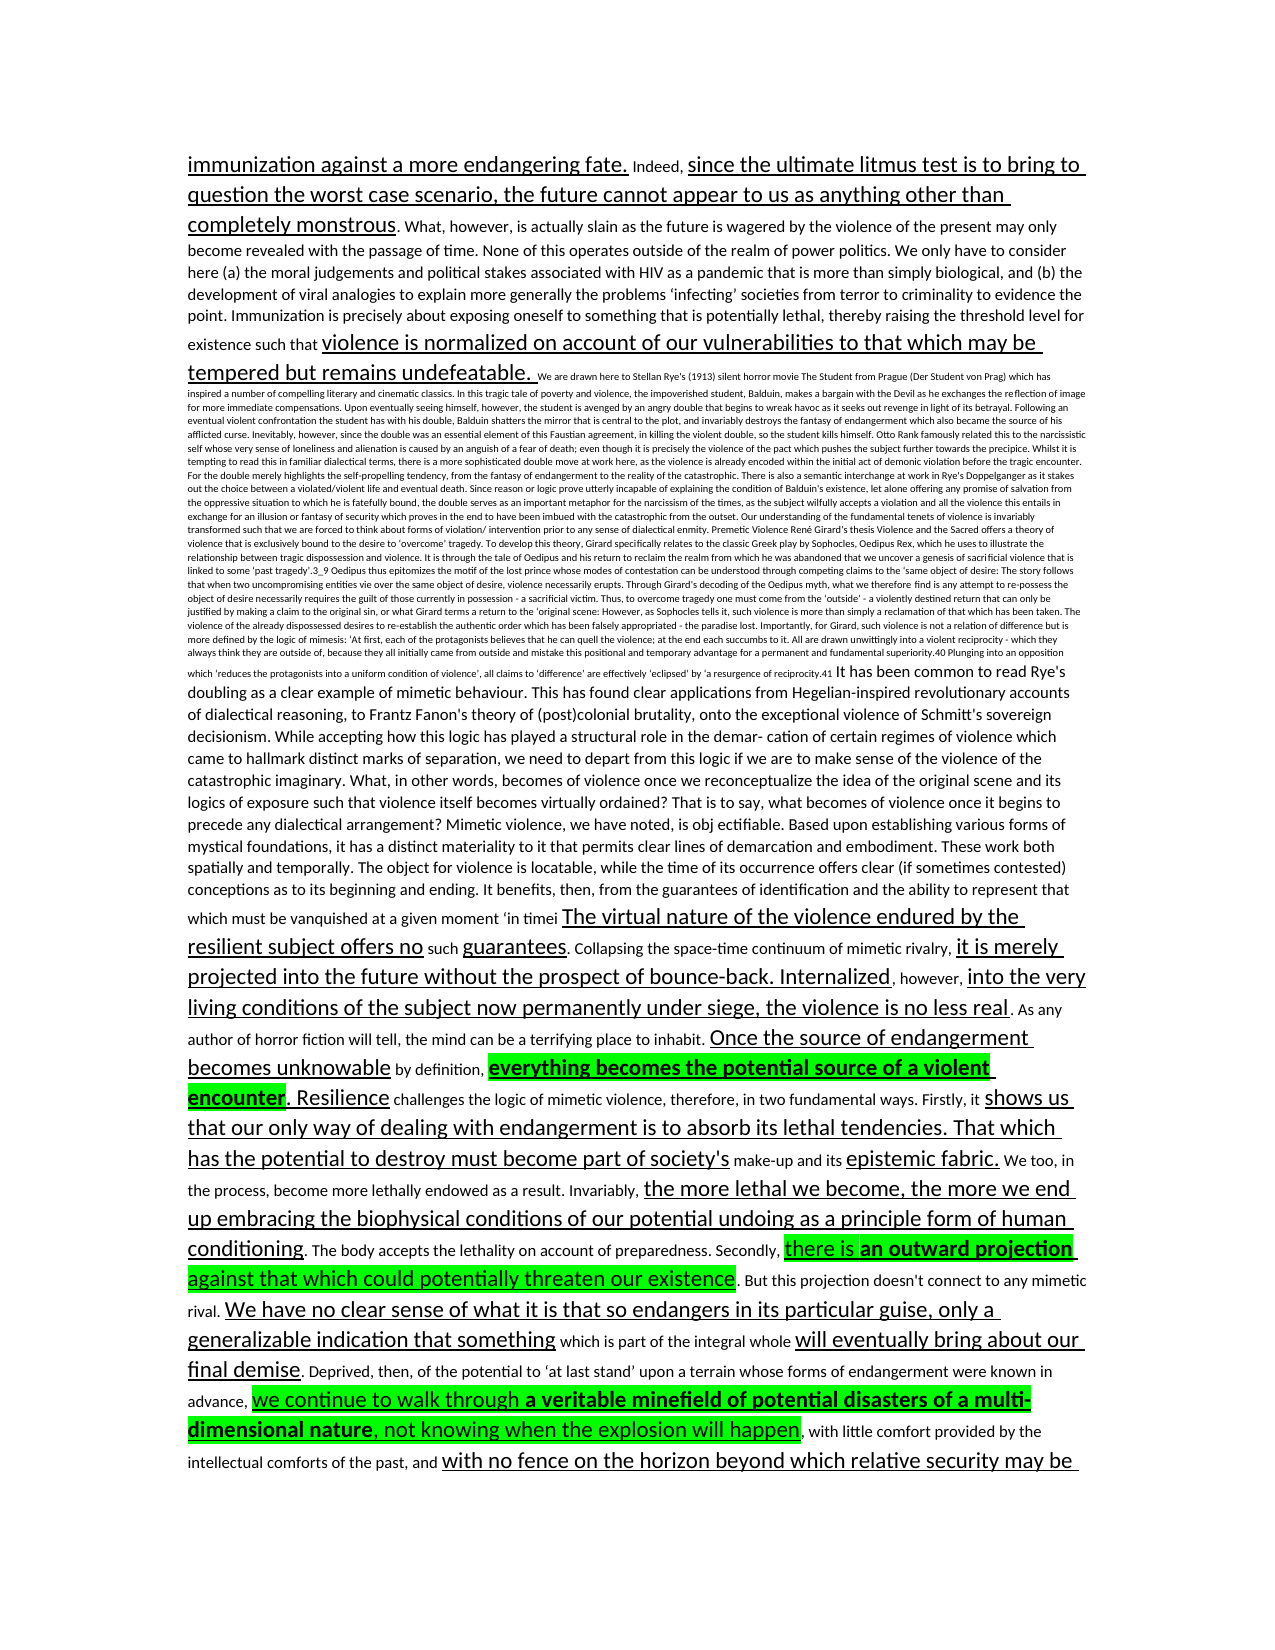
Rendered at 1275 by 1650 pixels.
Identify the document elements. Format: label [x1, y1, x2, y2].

text [187, 150, 1087, 1474]
